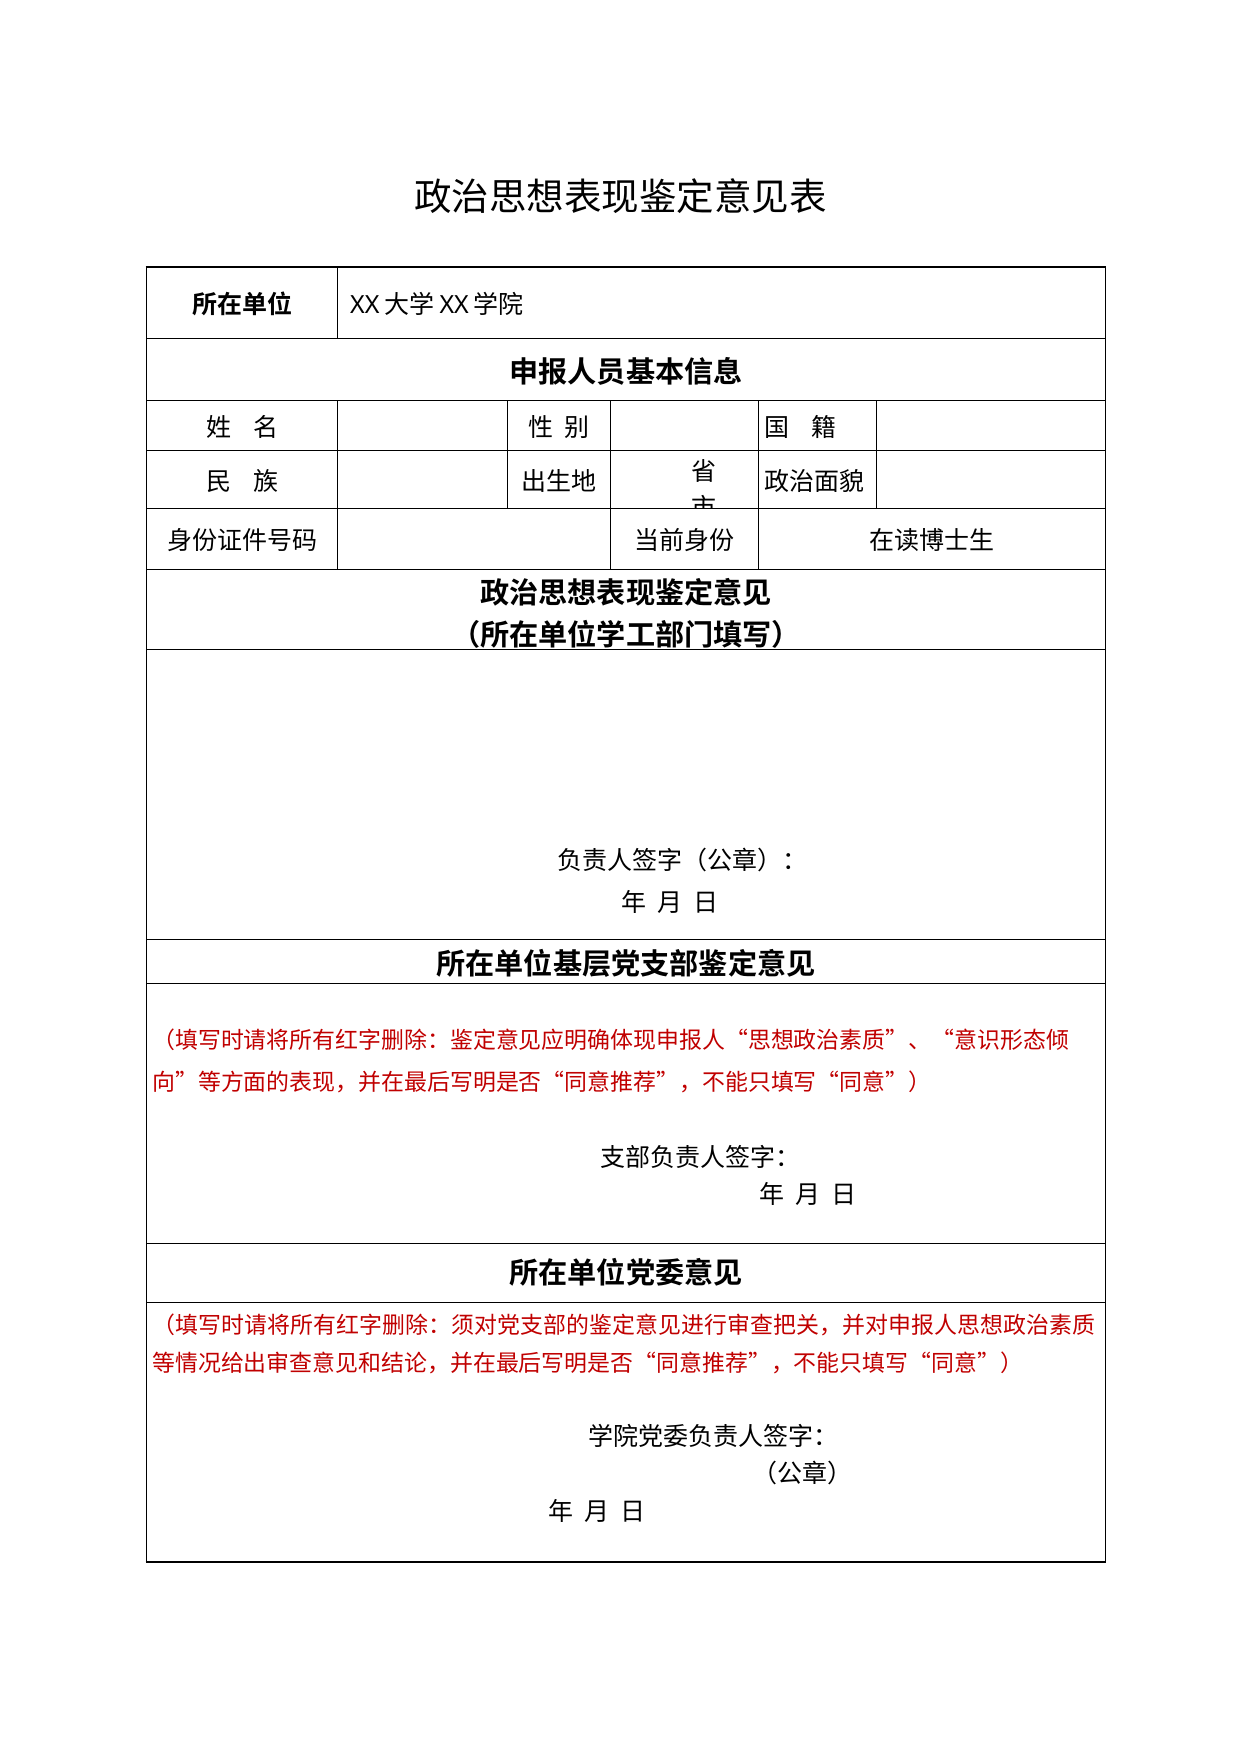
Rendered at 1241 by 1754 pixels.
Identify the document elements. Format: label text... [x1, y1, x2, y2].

table_cell 在读博士生 [759, 509, 1105, 568]
table_header XX大学XX学院 [338, 268, 1105, 338]
table_cell 所在单位党委意见 [147, 1244, 1105, 1302]
table_cell [877, 401, 1105, 450]
table_cell （填写时请将所有红字删除：须对党支部的鉴定意见进行审查把关，并对申报人思想政治素质等情况给出审查意见和结论，并在最后写明是否“同意推荐”，不能只填写“同意”） 学院党委负责人签字： （公章） 年 月 日 [147, 1303, 1105, 1561]
table_cell 政治思想表现鉴定意见 （所在单位学工部门填写） [147, 570, 1105, 649]
table_cell 负责人签字（公章）： 年 月 日 [147, 650, 1105, 939]
table_cell 民 族 [147, 451, 337, 508]
table_cell 姓 名 [147, 401, 337, 450]
table_cell （填写时请将所有红字删除：鉴定意见应明确体现申报人“思想政治素质”、“意识形态倾向”等方面的表现，并在最后写明是否“同意推荐”，不能只填写“同意”） 支部负责人签字： 年 月 日 [147, 984, 1105, 1243]
table_cell [611, 401, 758, 450]
table_cell 省 市 [611, 451, 758, 508]
table_cell 性 别 [508, 401, 610, 450]
table_cell [877, 451, 1105, 508]
table_cell [338, 451, 507, 508]
table_cell 所在单位基层党支部鉴定意见 [147, 940, 1105, 983]
table_cell 申报人员基本信息 [147, 339, 1105, 400]
table_header 所在单位 [147, 268, 337, 338]
table_cell 出生地 [508, 451, 610, 508]
table_cell 当前身份 [611, 509, 758, 568]
table_cell [338, 509, 610, 568]
table_cell 国 籍 [759, 401, 876, 450]
table_cell 身份证件号码 [147, 509, 337, 568]
text 政治思想表现鉴定意见表 [159, 162, 1081, 227]
table_cell 政治面貌 [759, 451, 876, 508]
table_cell [338, 401, 507, 450]
